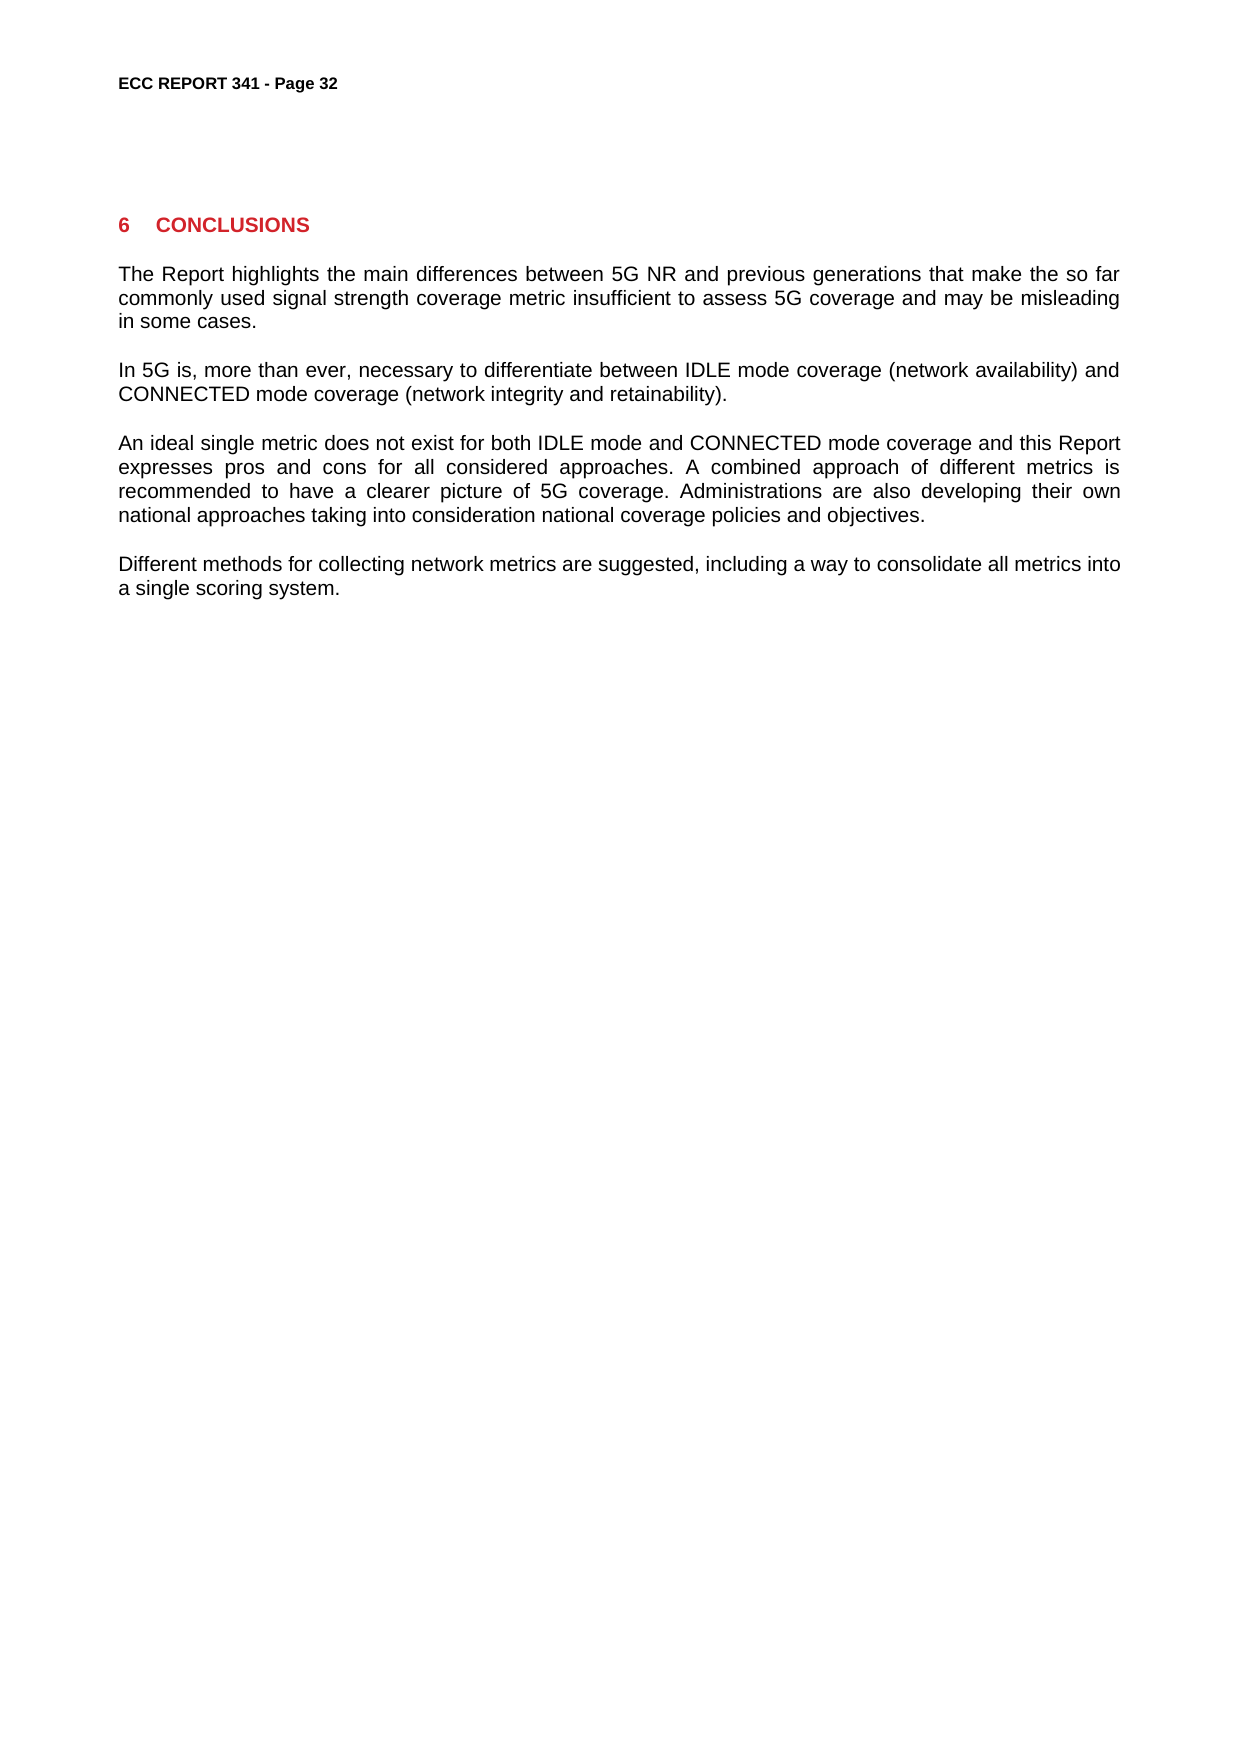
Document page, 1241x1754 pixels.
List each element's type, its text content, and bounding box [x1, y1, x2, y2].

text The Report highlights the main differences between 5G NR and previous generations that make the so far commonly used signal strength coverage metric insufficient to assess 5G coverage and may be misleading in some cases. [118, 261, 1122, 333]
text Different methods for collecting network metrics are suggested, including a way to consolidate all metrics into a single scoring system. [118, 552, 1122, 600]
text In 5G is, more than ever, necessary to differentiate between IDLE mode coverage (network availability) and CONNECTED mode coverage (network integrity and retainability). [118, 358, 1122, 406]
subtitle Conclusions [118, 212, 1122, 236]
text An ideal single metric does not exist for both IDLE mode and CONNECTED mode coverage and this Report expresses pros and cons for all considered approaches. A combined approach of different metrics is recommended to have a clearer picture of 5G coverage. Administrations are also developing their own national approaches taking into consideration national coverage policies and objectives. [118, 431, 1122, 527]
